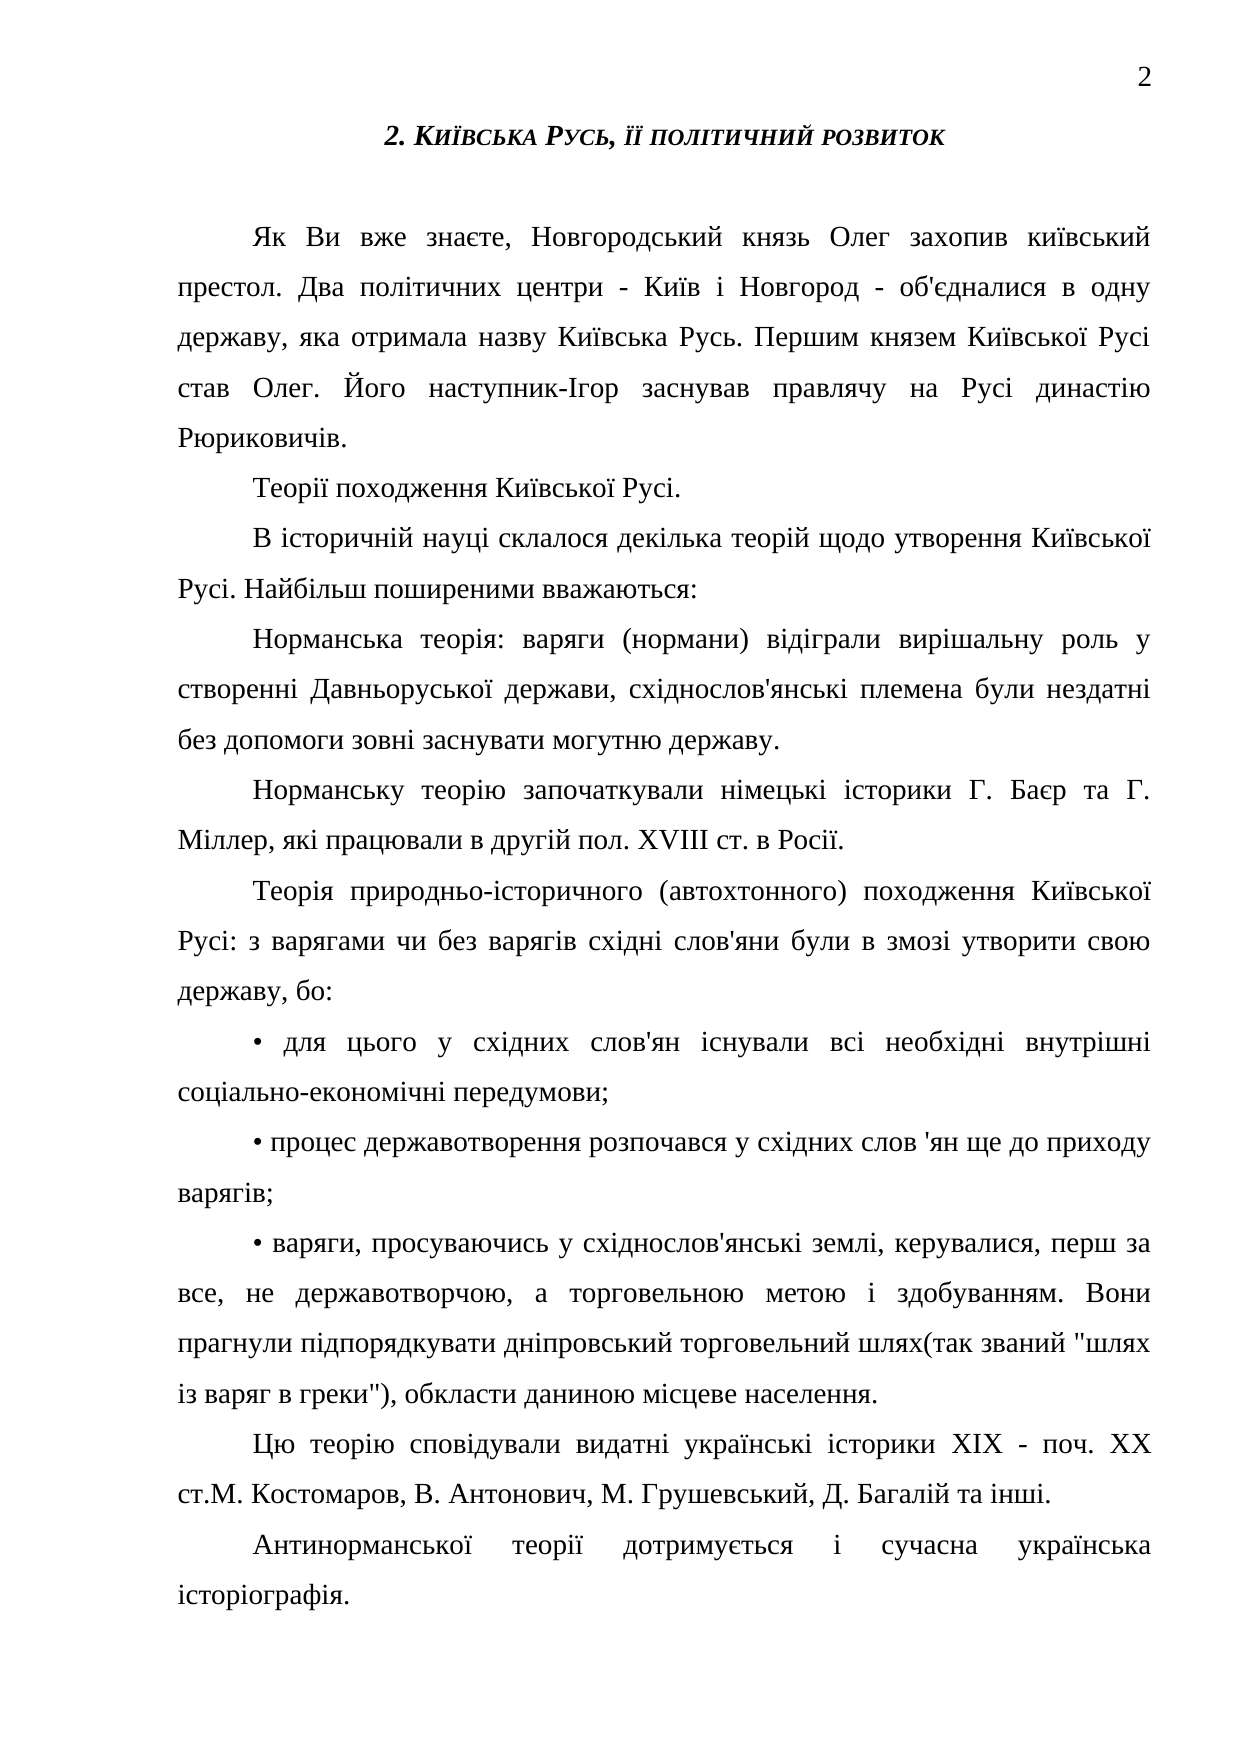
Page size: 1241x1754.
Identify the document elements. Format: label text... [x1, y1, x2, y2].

text • для цього у східних слов'ян існували всі необхідні внутрішні соціально-економічні передумови; [177, 1024, 1152, 1108]
text Цю теорію сповідували видатні українські історики XIX - поч. ХХ ст.М. Костомаров, В. Антонович, М. Грушевський, Д. Багалій та інші. [177, 1426, 1152, 1510]
text Норманська теорія: варяги (нормани) відіграли вирішальну роль у створенні Давньоруської держави, східнослов'янські племена були нездатні без допомоги зовні заснувати могутню державу. [177, 621, 1152, 755]
text Антинорманської теорії дотримується і сучасна українська історіографія. [177, 1527, 1152, 1611]
text Норманську теорію започаткували німецькі історики Г. Баєр та Г. Міллер, які працювали в другій пол. XVIII ст. в Росії. [177, 772, 1152, 856]
text Як Ви вже знаєте, Новгородський князь Олег захопив київський престол. Два політичних центри - Київ і Новгород - об'єдналися в одну державу, яка отримала назву Київська Русь. Першим князем Київської Русі став Олег. Його наступник-Ігор заснував правлячу на Русі династію Рюриковичів. [177, 219, 1152, 453]
text Теорія природньо-історичного (автохтонного) походження Київської Русі: з варягами чи без варягів східні слов'яни були в змозі утворити свою державу, бо: [177, 873, 1152, 1007]
text Теорії походження Київської Русі. [177, 470, 1152, 504]
text • процес державотворення розпочався у східних слов 'ян ще до приходу варягів; [177, 1124, 1152, 1208]
text • варяги, просуваючись у східнослов'янські землі, керувалися, перш за все, не державотворчою, а торговельною метою і здобуванням. Вони прагнули підпорядкувати дніпровський торговельний шлях(так званий "шлях із варяг в греки"), обкласти даниною місцеве населення. [177, 1225, 1152, 1409]
text 2. Київська Русь, її політичний розвиток [177, 118, 1152, 152]
text В історичній науці склалося декілька теорій щодо утворення Київської Русі. Найбільш поширеними вважаються: [177, 521, 1152, 604]
